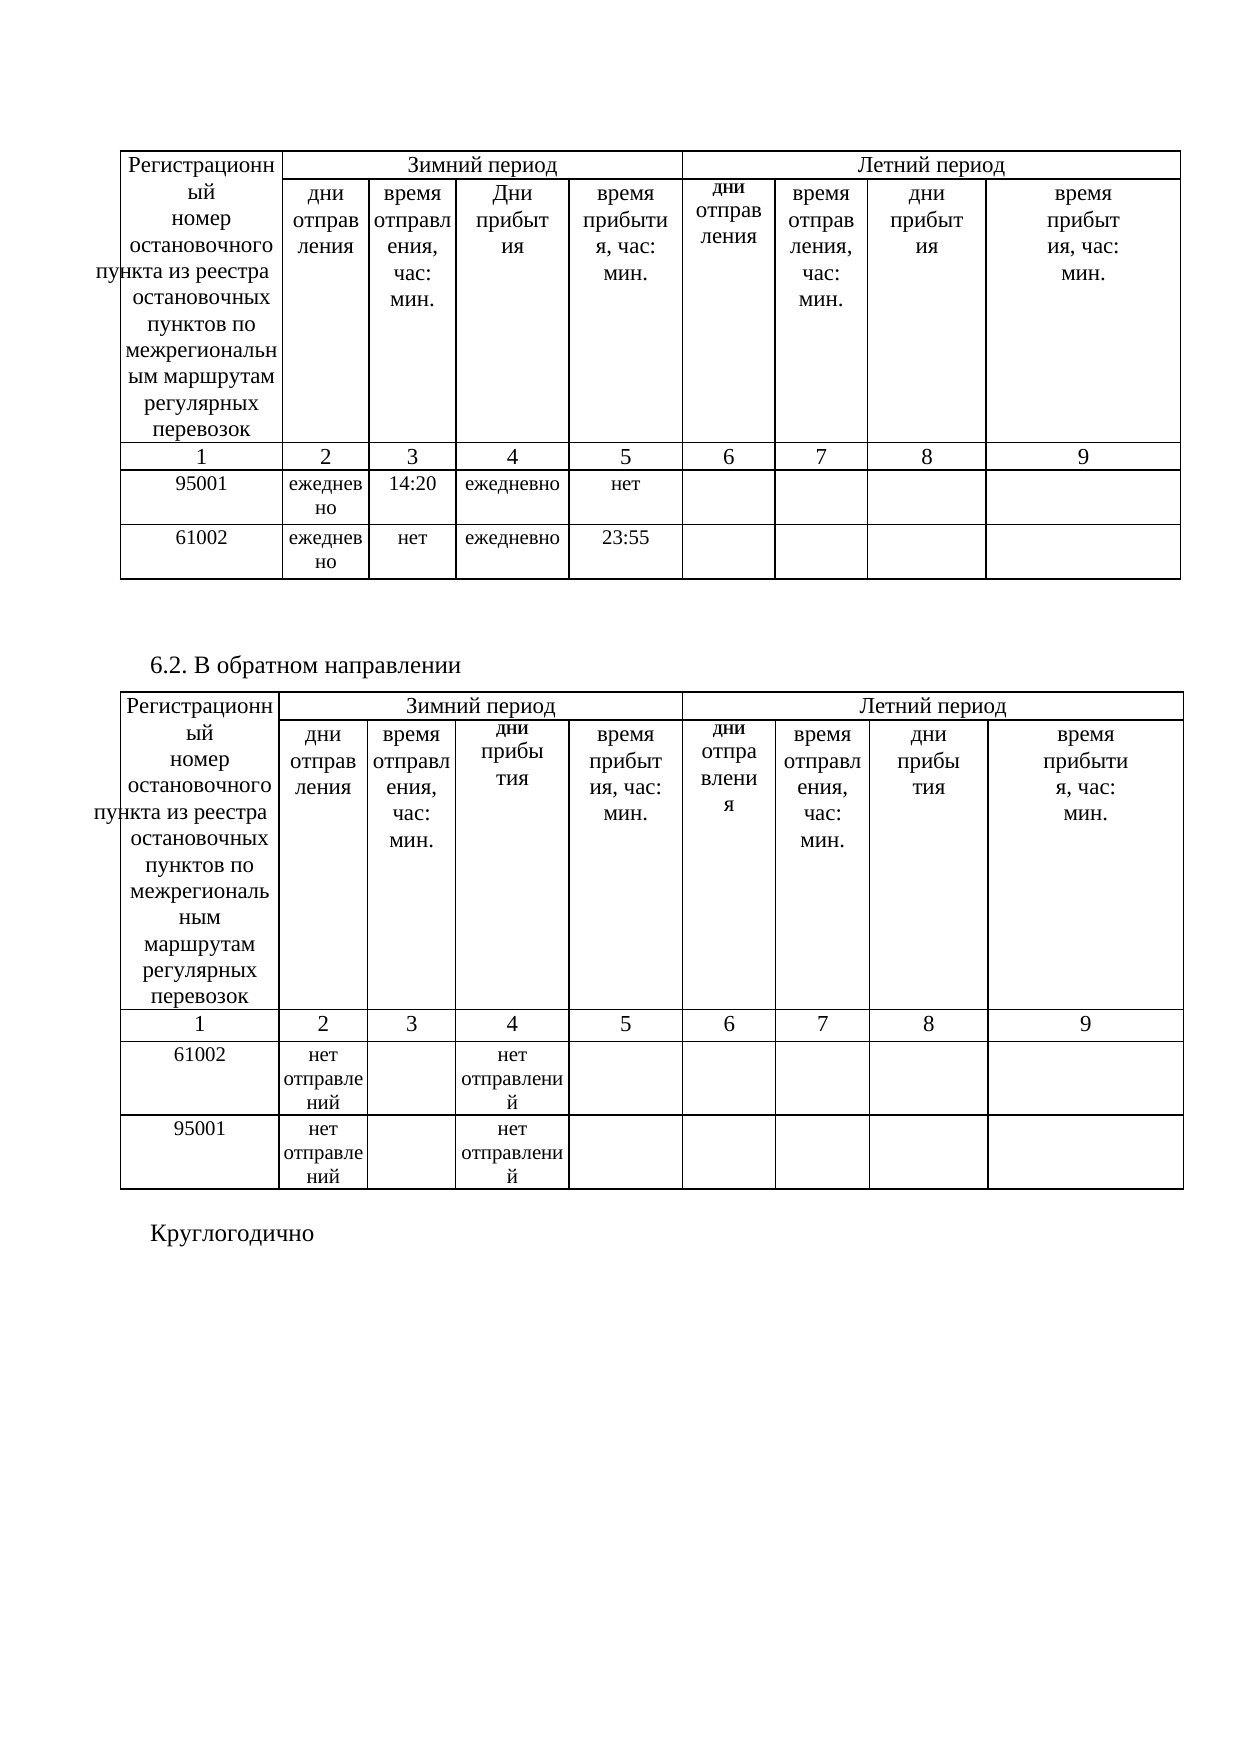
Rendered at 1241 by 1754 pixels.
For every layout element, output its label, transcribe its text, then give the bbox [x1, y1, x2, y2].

table_cell 4 [456, 1010, 568, 1041]
table_cell дни прибыт ия [868, 180, 985, 441]
table_cell 23:55 [570, 525, 682, 578]
table_cell 8 [868, 443, 985, 469]
table_cell 6 [683, 443, 774, 469]
table_cell дни прибы тия [870, 721, 987, 1009]
table_cell 8 [870, 1010, 987, 1041]
table_header Зимний период [280, 693, 682, 719]
table_cell [868, 525, 985, 578]
table_cell нет отправлений [280, 1116, 367, 1188]
table_cell 61002 [121, 1042, 278, 1114]
table_cell [776, 525, 867, 578]
table_cell время прибыт ия, час: мин. [987, 180, 1180, 441]
table_cell [368, 1116, 455, 1188]
table_cell время отправл ения, час: мин. [776, 721, 869, 1009]
table_cell время прибыти я, час: мин. [989, 721, 1183, 1009]
table_cell 1 [121, 1010, 278, 1041]
table_cell 61002 [121, 525, 282, 578]
table_cell [989, 1116, 1183, 1188]
table_cell [987, 525, 1180, 578]
table_cell время отправл ения, час: мин. [368, 721, 455, 1009]
table_cell дни отправ ления [283, 180, 368, 441]
table_header Летний период [683, 693, 1183, 719]
table_cell ежедневно [283, 525, 368, 578]
table_cell 14:20 [370, 471, 455, 524]
table_cell дни отправ ления [280, 721, 367, 1009]
table_cell [570, 1116, 682, 1188]
table_cell 7 [776, 443, 867, 469]
table_cell 7 [776, 1010, 869, 1041]
table_header Регистрационный номер остановочного пункта из реестра остановочных пунктов по межрегиональным маршрутам регулярных перевозок [121, 152, 282, 441]
table_cell нет [570, 471, 682, 524]
table_cell 1 [121, 443, 282, 469]
table_cell [776, 1116, 869, 1188]
table_cell 3 [370, 443, 455, 469]
table_cell [776, 471, 867, 524]
table_cell [368, 1042, 455, 1114]
table_cell [870, 1116, 987, 1188]
table_header Летний период [683, 152, 1180, 178]
table_cell ежедневно [457, 471, 568, 524]
text Круглогодично [150, 1218, 1090, 1247]
text 6.2. В обратном направлении [150, 650, 1090, 678]
table_cell время отправ ления, час: мин. [776, 180, 867, 441]
table_cell [683, 1042, 775, 1114]
table_cell нет [370, 525, 455, 578]
table_cell [683, 525, 774, 578]
table_cell 2 [280, 1010, 367, 1041]
table_cell [987, 471, 1180, 524]
table_cell нет отправлений [456, 1042, 568, 1114]
table_cell нет отправлений [456, 1116, 568, 1188]
table_cell 5 [570, 443, 682, 469]
table_header Зимний период [283, 152, 682, 178]
table_cell время прибыти я, час: мин. [570, 180, 682, 441]
table_cell ДНИ прибы тия [456, 721, 568, 1009]
table_cell время отправл ения, час: мин. [370, 180, 455, 441]
table_cell ДНИ отправ ления [683, 180, 774, 441]
table_cell нет отправлений [280, 1042, 367, 1114]
table_cell 9 [989, 1010, 1183, 1041]
table_cell [870, 1042, 987, 1114]
table_cell 95001 [121, 1116, 278, 1188]
table_cell 9 [987, 443, 1180, 469]
table_cell ДНИ отпра влени я [683, 721, 775, 1009]
table_cell ежедневно [283, 471, 368, 524]
table_cell 6 [683, 1010, 775, 1041]
table_cell 2 [283, 443, 368, 469]
table_cell ежедневно [457, 525, 568, 578]
table_header Регистрационный номер остановочного пункта из реестра остановочных пунктов по межрегиональным маршрутам регулярных перевозок [121, 693, 278, 1009]
table_cell [570, 1042, 682, 1114]
table_cell [683, 471, 774, 524]
table_cell Дни прибыт ия [457, 180, 568, 441]
table_cell [868, 471, 985, 524]
table_cell 95001 [121, 471, 282, 524]
table_cell 4 [457, 443, 568, 469]
table_cell 3 [368, 1010, 455, 1041]
table_cell [989, 1042, 1183, 1114]
table_cell [776, 1042, 869, 1114]
table_cell [683, 1116, 775, 1188]
table_cell 5 [570, 1010, 682, 1041]
table_cell время прибыт ия, час: мин. [570, 721, 682, 1009]
